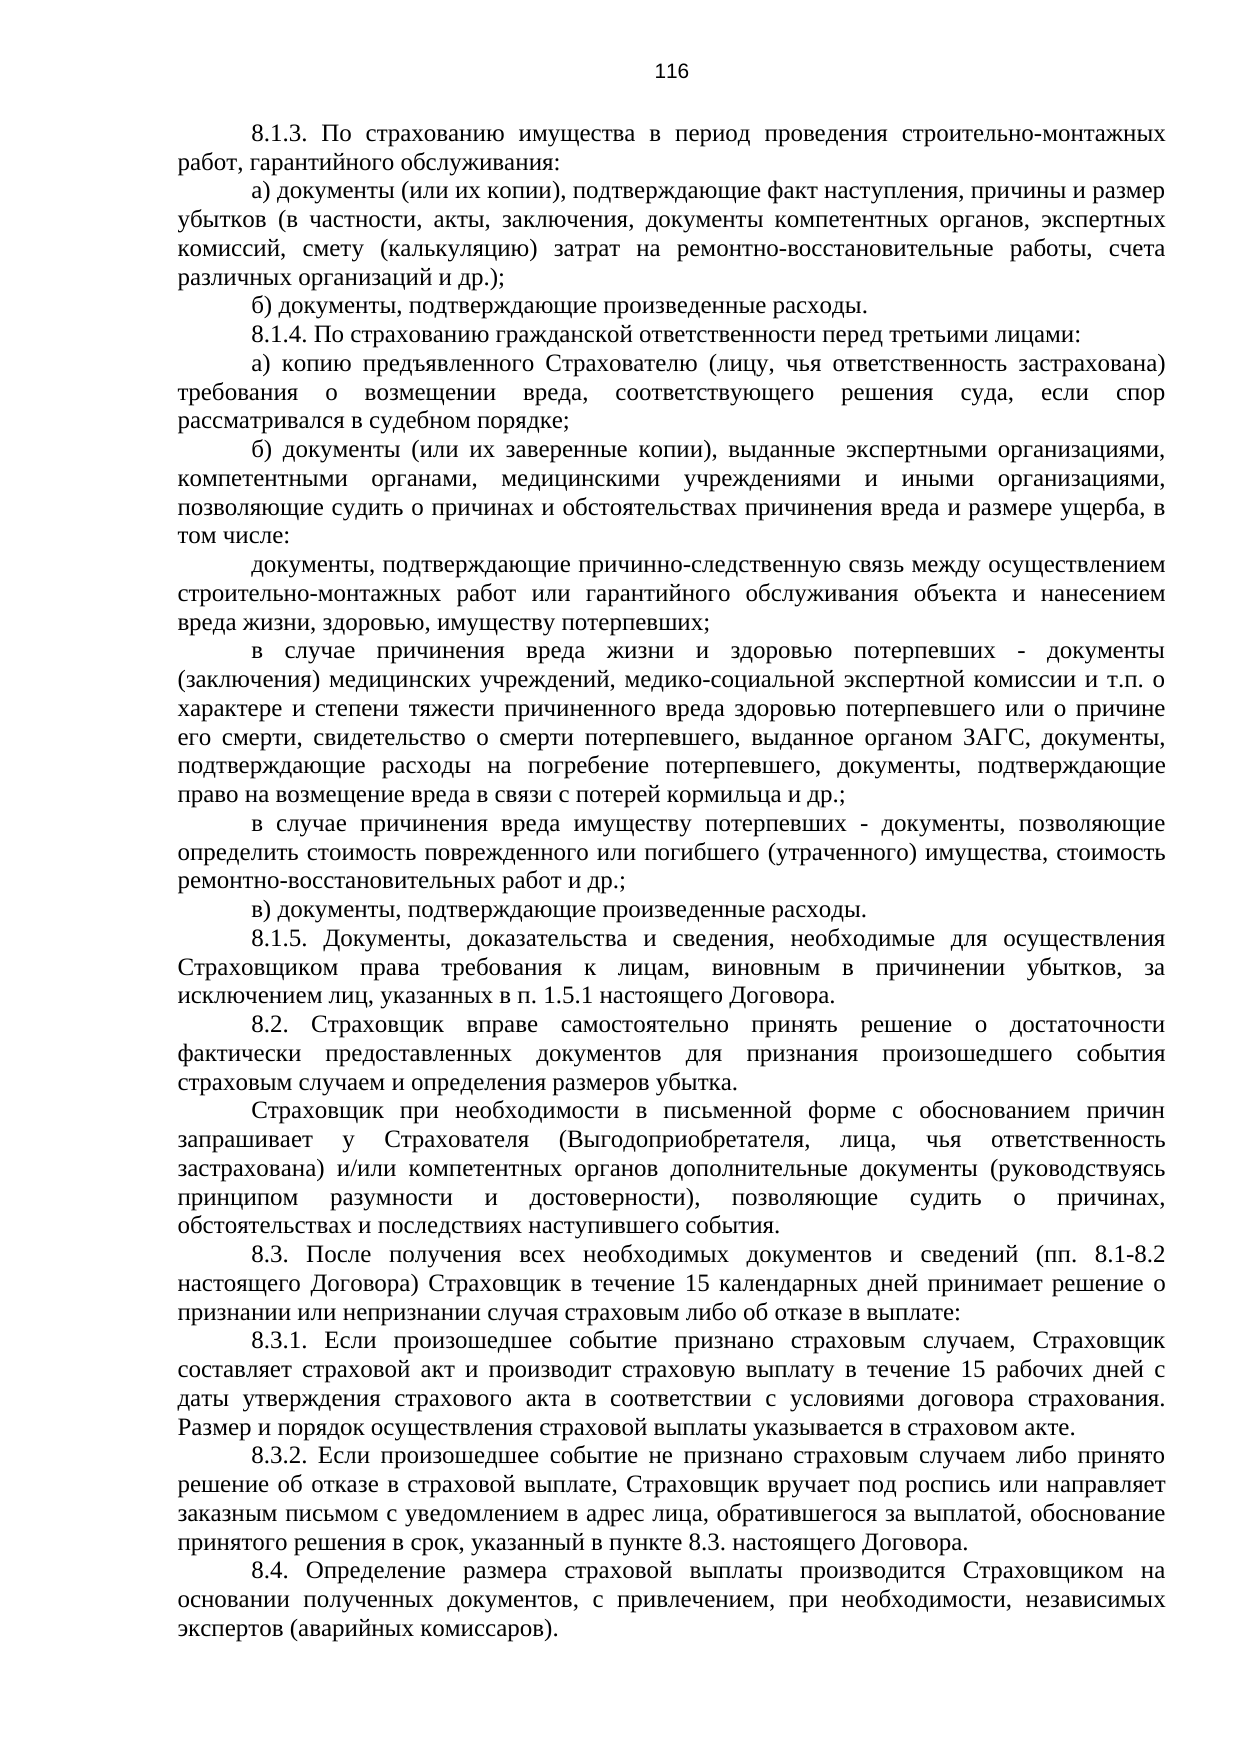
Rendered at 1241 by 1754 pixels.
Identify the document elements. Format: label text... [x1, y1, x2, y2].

text а) копию предъявленного Страхователю (лицу, чья ответственность застрахована) требования о возмещении вреда, соответствующего решения суда, если спор рассматривался в судебном порядке; [177, 348, 1166, 434]
text 8.1.3. По страхованию имущества в период проведения строительно-монтажных работ, гарантийного обслуживания: [177, 118, 1166, 176]
text 8.2. Страховщик вправе самостоятельно принять решение о достаточности фактически предоставленных документов для признания произошедшего события страховым случаем и определения размеров убытка. [177, 1009, 1166, 1096]
text 8.3.2. Если произошедшее событие не признано страховым случаем либо принято решение об отказе в страховой выплате, Страховщик вручает под роспись или направляет заказным письмом с уведомлением в адрес лица, обратившегося за выплатой, обоснование принятого решения в срок, указанный в пункте 8.3. настоящего Договора. [177, 1441, 1166, 1556]
text а) документы (или их копии), подтверждающие факт наступления, причины и размер убытков (в частности, акты, заключения, документы компетентных органов, экспертных комиссий, смету (калькуляцию) затрат на ремонтно-восстановительные работы, счета различных организаций и др.); [177, 176, 1166, 291]
text Страховщик при необходимости в письменной форме с обоснованием причин запрашивает у Страхователя (Выгодоприобретателя, лица, чья ответственность застрахована) и/или компетентных органов дополнительные документы (руководствуясь принципом разумности и достоверности), позволяющие судить о причинах, обстоятельствах и последствиях наступившего события. [177, 1096, 1166, 1239]
text 8.1.5. Документы, доказательства и сведения, необходимые для осуществления Страховщиком права требования к лицам, виновным в причинении убытков, за исключением лиц, указанных в п. 1.5.1 настоящего Договора. [177, 923, 1166, 1009]
text б) документы, подтверждающие произведенные расходы. [177, 291, 1166, 319]
text 8.3.1. Если произошедшее событие признано страховым случаем, Страховщик составляет страховой акт и производит страховую выплату в течение 15 рабочих дней с даты утверждения страхового акта в соответствии с условиями договора страхования. Размер и порядок осуществления страховой выплаты указывается в страховом акте. [177, 1326, 1166, 1441]
text 8.4. Определение размера страховой выплаты производится Страховщиком на основании полученных документов, с привлечением, при необходимости, независимых экспертов (аварийных комиссаров). [177, 1556, 1166, 1642]
text документы, подтверждающие причинно-следственную связь между осуществлением строительно-монтажных работ или гарантийного обслуживания объекта и нанесением вреда жизни, здоровью, имуществу потерпевших; [177, 549, 1166, 636]
text в случае причинения вреда жизни и здоровью потерпевших - документы (заключения) медицинских учреждений, медико-социальной экспертной комиссии и т.п. о характере и степени тяжести причиненного вреда здоровью потерпевшего или о причине его смерти, свидетельство о смерти потерпевшего, выданное органом ЗАГС, документы, подтверждающие расходы на погребение потерпевшего, документы, подтверждающие право на возмещение вреда в связи с потерей кормильца и др.; [177, 636, 1166, 808]
text 8.3. После получения всех необходимых документов и сведений (пп. 8.1-8.2 настоящего Договора) Страховщик в течение 15 календарных дней принимает решение о признании или непризнании случая страховым либо об отказе в выплате: [177, 1239, 1166, 1326]
text в случае причинения вреда имуществу потерпевших - документы, позволяющие определить стоимость поврежденного или погибшего (утраченного) имущества, стоимость ремонтно-восстановительных работ и др.; [177, 808, 1166, 894]
text в) документы, подтверждающие произведенные расходы. [177, 894, 1166, 923]
text б) документы (или их заверенные копии), выданные экспертными организациями, компетентными органами, медицинскими учреждениями и иными организациями, позволяющие судить о причинах и обстоятельствах причинения вреда и размере ущерба, в том числе: [177, 434, 1166, 549]
text 8.1.4. По страхованию гражданской ответственности перед третьими лицами: [177, 319, 1166, 348]
